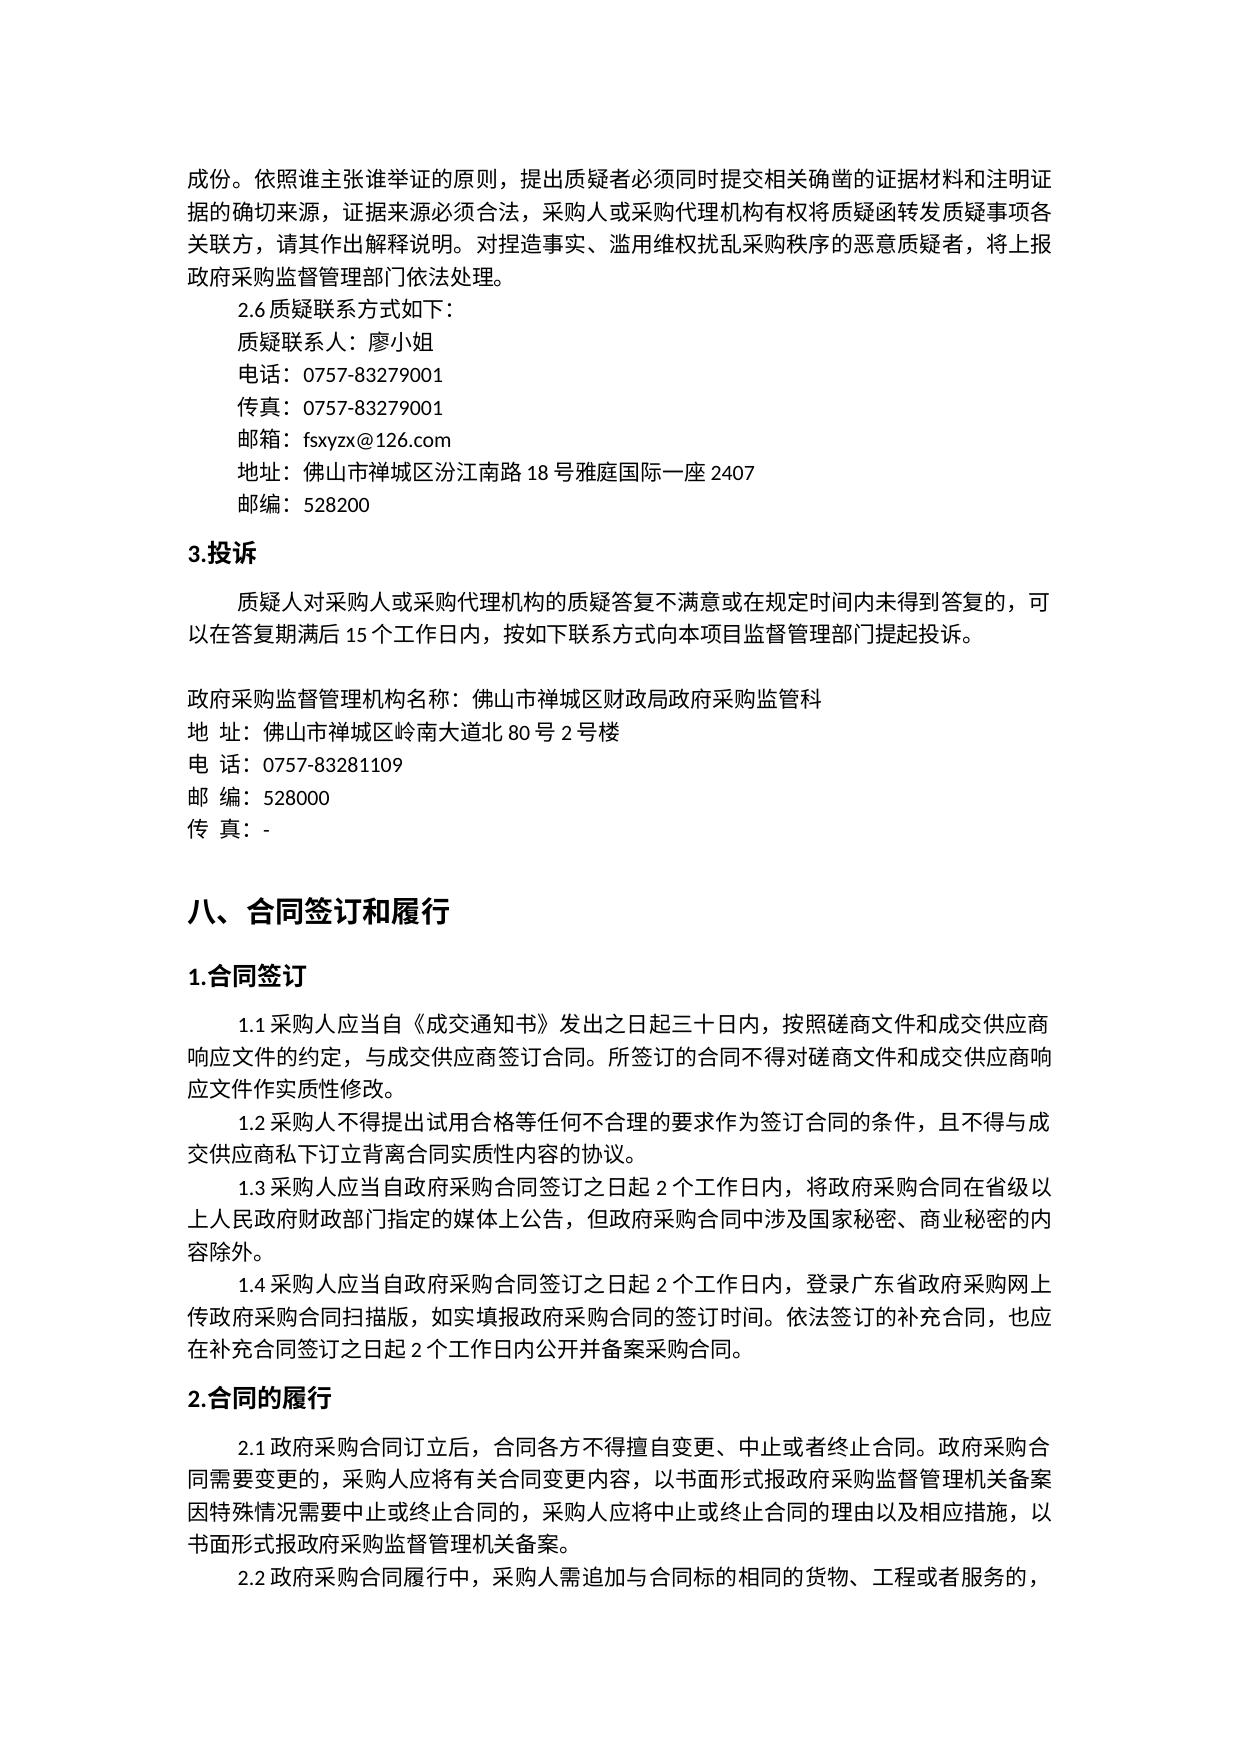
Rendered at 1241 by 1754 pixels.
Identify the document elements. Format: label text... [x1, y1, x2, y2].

text 八、合同签订和履行 [187, 877, 1053, 942]
text 质疑联系人：廖小姐 [187, 324, 1053, 357]
text 邮编：528200 [187, 487, 1053, 519]
text 地 址：佛山市禅城区岭南大道北80号2号楼 [187, 714, 1053, 747]
text 3.投诉 [187, 519, 1053, 584]
text 1.合同签订 [187, 942, 1053, 1007]
text 2.1政府采购合同订立后，合同各方不得擅自变更、中止或者终止合同。政府采购合同需要变更的，采购人应将有关合同变更内容，以书面形式报政府采购监督管理机关备案；因特殊情况需要中止或终止合同的，采购人应将中止或终止合同的理由以及相应措施，以书面形式报政府采购监督管理机关备案。 [187, 1429, 1053, 1559]
text 地址：佛山市禅城区汾江南路18号雅庭国际一座2407 [187, 454, 1053, 487]
text 1.1采购人应当自《成交通知书》发出之日起三十日内，按照磋商文件和成交供应商响应文件的约定，与成交供应商签订合同。所签订的合同不得对磋商文件和成交供应商响应文件作实质性修改。 [187, 1007, 1053, 1104]
text 1.4采购人应当自政府采购合同签订之日起2个工作日内，登录广东省政府采购网上传政府采购合同扫描版，如实填报政府采购合同的签订时间。依法签订的补充合同，也应在补充合同签订之日起2个工作日内公开并备案采购合同。 [187, 1267, 1053, 1364]
text 邮 编：528000 [187, 779, 1053, 812]
text 政府采购监督管理机构名称：佛山市禅城区财政局政府采购监管科 [187, 682, 1053, 714]
text 电 话：0757-83281109 [187, 747, 1053, 779]
text 1.2采购人不得提出试用合格等任何不合理的要求作为签订合同的条件，且不得与成交供应商私下订立背离合同实质性内容的协议。 [187, 1104, 1053, 1169]
text 传真：0757-83279001 [187, 389, 1053, 422]
text 传 真：- [187, 812, 1053, 844]
text 质疑人对采购人或采购代理机构的质疑答复不满意或在规定时间内未得到答复的，可以在答复期满后15个工作日内，按如下联系方式向本项目监督管理部门提起投诉。 [187, 584, 1053, 649]
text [187, 1559, 1053, 1592]
text 1.3采购人应当自政府采购合同签订之日起2个工作日内，将政府采购合同在省级以上人民政府财政部门指定的媒体上公告，但政府采购合同中涉及国家秘密、商业秘密的内容除外。 [187, 1169, 1053, 1267]
text 电话：0757-83279001 [187, 357, 1053, 389]
text 邮箱：fsxyzx@126.com [187, 422, 1053, 454]
text 2.6质疑联系方式如下： [187, 292, 1053, 324]
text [187, 162, 1053, 292]
text 2.合同的履行 [187, 1364, 1053, 1429]
